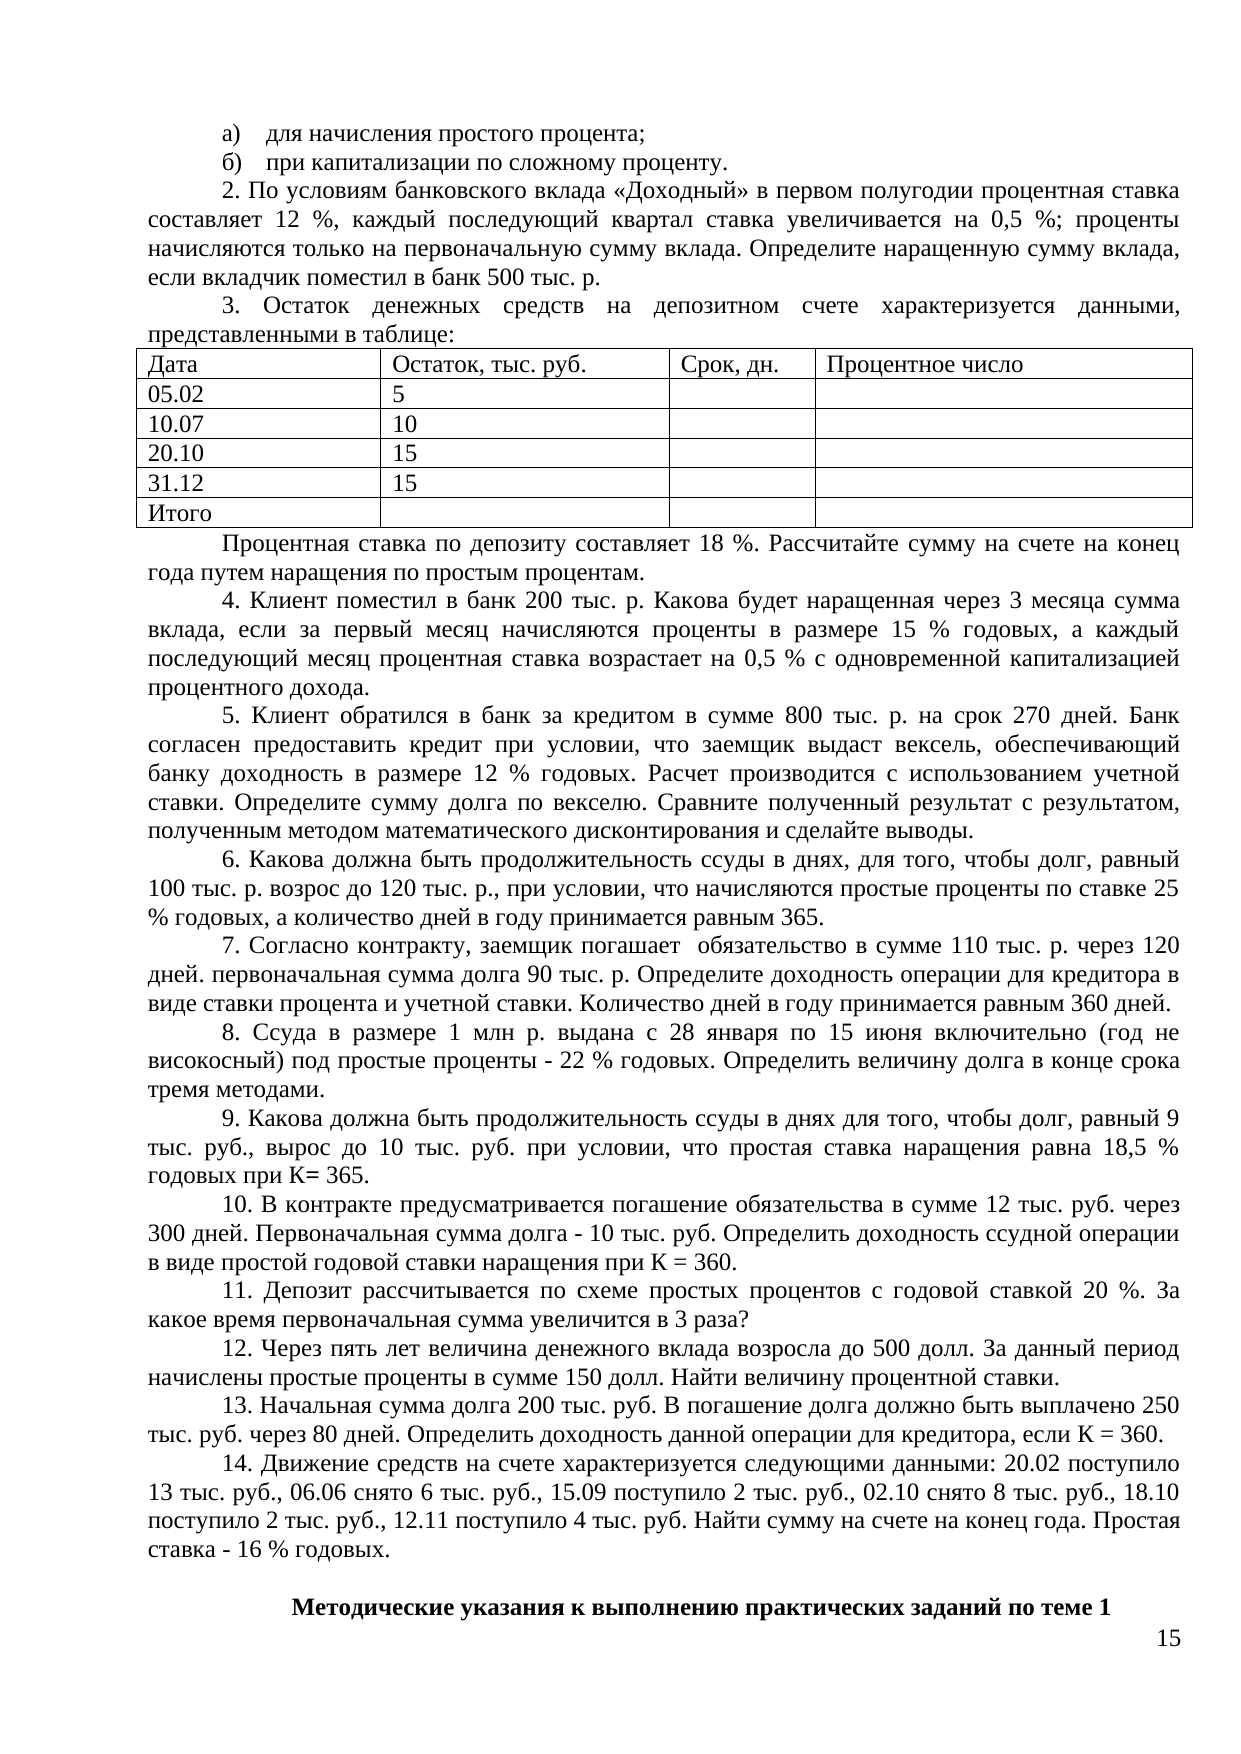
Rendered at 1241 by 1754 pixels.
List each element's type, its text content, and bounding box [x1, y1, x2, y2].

table_cell 05.02 [137, 379, 380, 408]
text 13. Начальная сумма долга 200 тыс. руб. В погашение долга должно быть выплачено 250 тыс. руб. через 80 дней. Определить доходность данной операции для кредитора, если К = 360. [148, 1390, 1181, 1448]
text 10. В контракте предусматривается погашение обязательства в сумме 12 тыс. руб. через 300 дней. Первоначальная сумма долга - 10 тыс. руб. Определить доходность ссудной операции в виде простой годовой ставки наращения при К = 360. [148, 1189, 1181, 1275]
text 2. По условиям банковского вклада «Доходный» в первом полугодии процентная ставка составляет 12 %, каждый последующий квартал ставка увеличивается на 0,5 %; проценты начисляются только на первоначальную сумму вклада. Определите наращенную сумму вклада, если вкладчик поместил в банк 500 тыс. р. [148, 176, 1181, 291]
table_cell [670, 379, 815, 408]
table_cell 10 [381, 409, 669, 437]
text 4. Клиент поместил в банк 200 тыс. р. Какова будет наращенная через 3 месяца сумма вклада, если за первый месяц начисляются проценты в размере 15 % годовых, а каждый последующий месяц процентная ставка возрастает на 0,5 % с одновременной капитализацией процентного дохода. [148, 585, 1181, 700]
table_cell [816, 379, 1192, 408]
text 3. Остаток денежных средств на депозитном счете характеризуется данными, представленными в таблице: [148, 291, 1181, 348]
table_cell 31.12 [137, 468, 380, 497]
table_header Остаток, тыс. руб. [381, 349, 669, 378]
table_cell [670, 468, 815, 497]
text 11. Депозит рассчитывается по схеме простых процентов с годовой ставкой 20 %. За какое время первоначальная сумма увеличится в 3 раза? [148, 1275, 1181, 1333]
table_cell [670, 498, 815, 527]
table_cell Итого [137, 498, 380, 527]
table_cell 5 [381, 379, 669, 408]
table_cell 15 [381, 439, 669, 467]
table_header Процентное число [816, 349, 1192, 378]
text 9. Какова должна быть продолжительность ссуды в днях для того, чтобы долг, равный 9 тыс. руб., вырос до 10 тыс. руб. при условии, что простая ставка наращения равна 18,5 % годовых при К= 365. [148, 1103, 1181, 1189]
table_cell [816, 439, 1192, 467]
text Процентная ставка по депозиту составляет 18 %. Рассчитайте сумму на счете на конец года путем наращения по простым процентам. [148, 528, 1181, 585]
text а) для начисления простого процента; [148, 118, 1181, 147]
table_cell [816, 498, 1192, 527]
table_header Срок, дн. [670, 349, 815, 378]
table_cell [816, 468, 1192, 497]
text б) при капитализации по сложному проценту. [148, 147, 1181, 176]
table_cell [670, 439, 815, 467]
table_cell 15 [381, 468, 669, 497]
table_cell [670, 409, 815, 437]
table_cell 10.07 [137, 409, 380, 437]
text Методические указания к выполнению практических заданий по теме 1 [148, 1592, 1181, 1620]
text 6. Какова должна быть продолжительность ссуды в днях, для того, чтобы долг, равный 100 тыс. р. возрос до 120 тыс. р., при условии, что начисляются простые проценты по ставке 25 % годовых, а количество дней в году принимается равным 365. [148, 844, 1181, 930]
text 14. Движение средств на счете характеризуется следующими данными: 20.02 поступило 13 тыс. руб., 06.06 снято 6 тыс. руб., 15.09 поступило 2 тыс. руб., 02.10 снято 8 тыс. руб., 18.10 поступило 2 тыс. руб., 12.11 поступило 4 тыс. руб. Найти сумму на счете на конец года. Простая ставка - 16 % годовых. [148, 1448, 1181, 1563]
text 8. Ссуда в размере 1 млн р. выдана с 28 января по 15 июня включительно (год не високосный) под простые проценты - 22 % годовых. Определить величину долга в конце срока тремя методами. [148, 1017, 1181, 1103]
table_cell [381, 498, 669, 527]
table_cell 20.10 [137, 439, 380, 467]
text 7. Согласно контракту, заемщик погашает обязательство в сумме 110 тыс. р. через 120 дней. первоначальная сумма долга 90 тыс. р. Определите доходность операции для кредитора в виде ставки процента и учетной ставки. Количество дней в году принимается равным 360 дней. [148, 930, 1181, 1017]
table_header Дата [137, 349, 380, 378]
table_cell [816, 409, 1192, 437]
text 12. Через пять лет величина денежного вклада возросла до 500 долл. За данный период начислены простые проценты в сумме 150 долл. Найти величину процентной ставки. [148, 1333, 1181, 1390]
text 5. Клиент обратился в банк за кредитом в сумме 800 тыс. р. на срок 270 дней. Банк согласен предоставить кредит при условии, что заемщик выдаст вексель, обеспечивающий банку доходность в размере 12 % годовых. Расчет производится с использованием учетной ставки. Определите сумму долга по векселю. Сравните полученный результат с результатом, полученным методом математического дисконтирования и сделайте выводы. [148, 700, 1181, 844]
